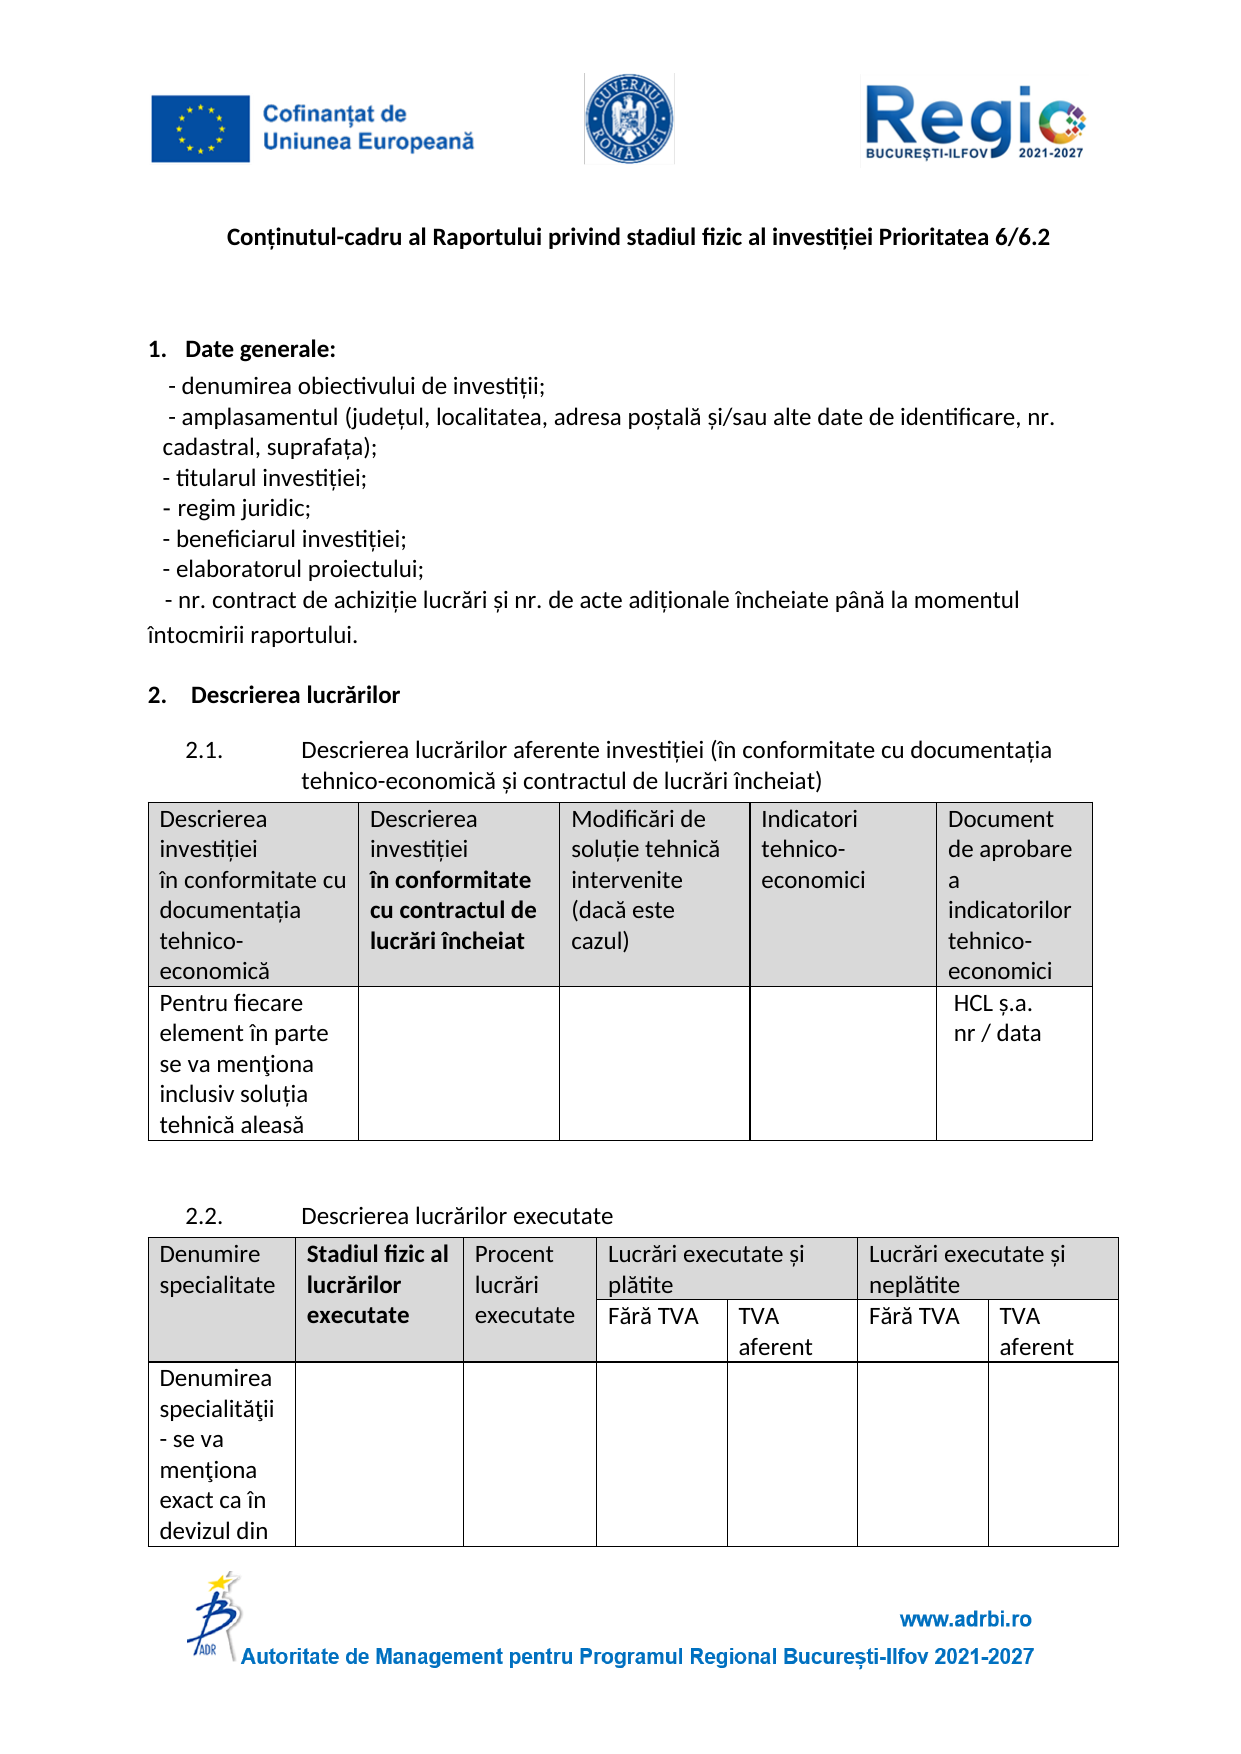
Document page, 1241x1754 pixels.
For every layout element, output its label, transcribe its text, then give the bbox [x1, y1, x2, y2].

table_header Lucrări executate şi plătite [597, 1238, 857, 1299]
subtitle - denumirea obiectivului de investiţii; - amplasamentul (judeţul, localitatea, adresa poştală şi/sau alte date de identificare, nr. cadastral, suprafaţa); - titularul investiţiei; [162, 370, 1093, 492]
table_header Procent lucrări executate [464, 1238, 596, 1361]
table_cell [296, 1363, 463, 1546]
table_cell [359, 987, 559, 1139]
table_cell TVA aferent [989, 1300, 1118, 1361]
subtitle - beneficiarul investiţiei; - elaboratorul proiectului; [162, 523, 1093, 584]
table_cell [560, 987, 749, 1139]
table_cell [597, 1363, 727, 1546]
picture [147, 1568, 1074, 1681]
picture [147, 73, 1089, 168]
table_cell [751, 987, 936, 1139]
table_header Denumire specialitate [149, 1238, 295, 1361]
table_cell [858, 1363, 988, 1546]
table_header Descrierea investiţiei în conformitate cu documentaţia tehnico-economică [149, 803, 358, 986]
table_cell Pentru fiecare element în parte se va menţiona inclusiv soluţia tehnică aleasă [149, 987, 358, 1139]
table_header Modificări de soluţie tehnică intervenite (dacă este cazul) [560, 803, 749, 986]
table_cell Fără TVA [858, 1300, 988, 1361]
table_cell Fără TVA [597, 1300, 727, 1361]
table_cell HCL ş.a. nr / data [937, 987, 1092, 1139]
table_header Document de aprobare a indicatorilor tehnico-economici [937, 803, 1092, 986]
subtitle Descrierea lucrărilor executate [185, 1201, 1093, 1231]
subtitle Date generale: [148, 333, 1093, 364]
table_header Stadiul fizic al lucrărilor executate [296, 1238, 463, 1361]
subtitle Descrierea lucrărilor aferente investiţiei (în conformitate cu documentaţia tehnico-economică şi contractul de lucrări încheiat) [185, 734, 1093, 795]
table_cell [989, 1363, 1118, 1546]
table_header Lucrări executate şi neplătite [858, 1238, 1118, 1299]
table_cell [464, 1363, 596, 1546]
subtitle Conţinutul-cadru al Raportului privind stadiul fizic al investiţiei Prioritatea 6/6.2 [185, 221, 1093, 251]
subtitle regim juridic; [162, 492, 1093, 523]
subtitle Descrierea lucrărilor [148, 679, 1093, 709]
text - nr. contract de achiziţie lucrări şi nr. de acte adiţionale încheiate până la momentul întocmirii raportului. [148, 584, 1093, 649]
table_header Descrierea investiţiei în conformitate cu contractul de lucrări încheiat [359, 803, 559, 986]
table_cell TVA aferent [728, 1300, 857, 1361]
table_cell [728, 1363, 857, 1546]
table_cell Denumirea specialităţii - se va menţiona exact ca în devizul din oferta câştigătoare [149, 1363, 295, 1546]
table_header Indicatori tehnico-economici [751, 803, 936, 986]
